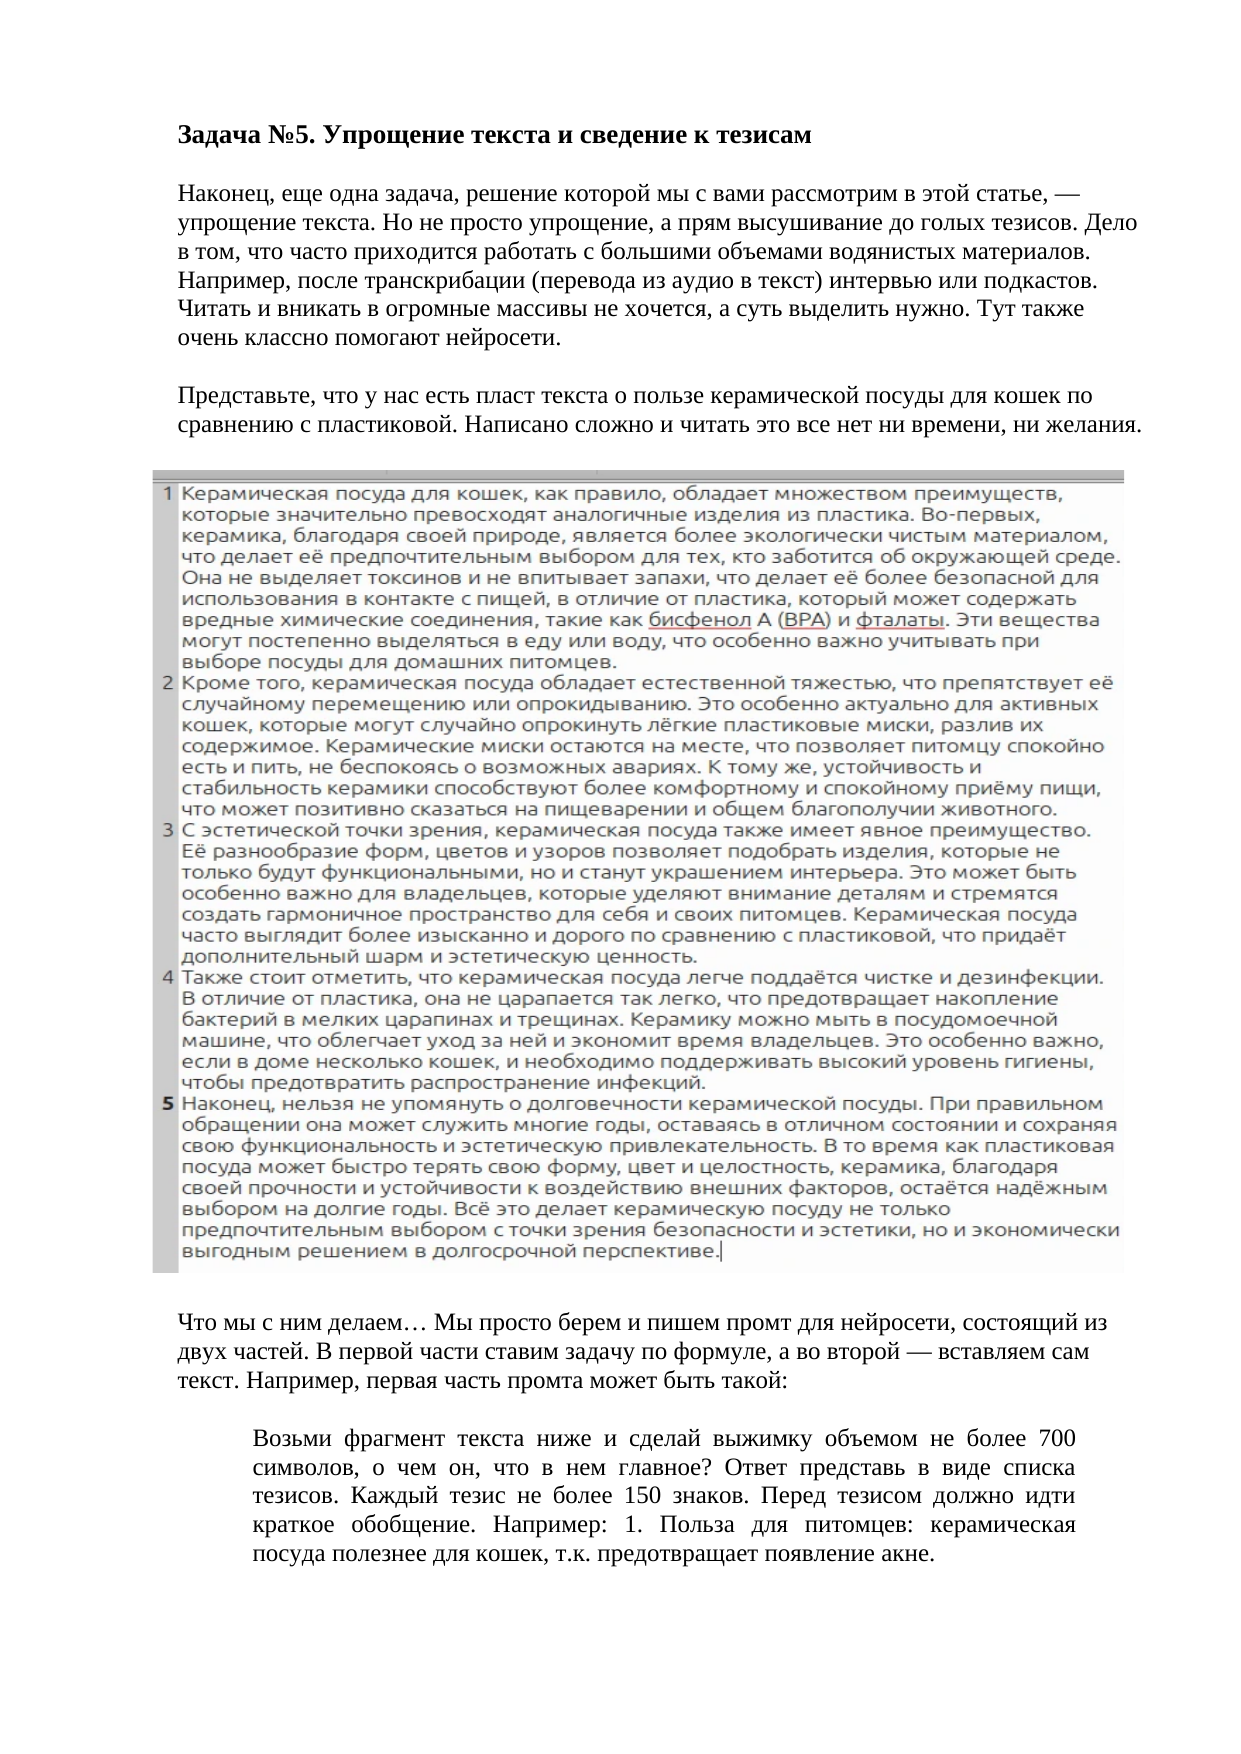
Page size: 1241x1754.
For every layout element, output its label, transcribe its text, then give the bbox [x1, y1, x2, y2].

text Представьте, что у нас есть пласт текста о пользе керамической посуды для кошек по сравнению с пластиковой. Написано сложно и читать это все нет ни времени, ни желания. [177, 380, 1152, 438]
subtitle Задача №5. Упрощение текста и сведение к тезисам [177, 118, 1152, 149]
text Наконец, еще одна задача, решение которой мы с вами рассмотрим в этой статье, — упрощение текста. Но не просто упрощение, а прям высушивание до голых тезисов. Дело в том, что часто приходится работать с большими объемами водянистых материалов. Например, после транскрибации (перевода из аудио в текст) интервью или подкастов. Читать и вникать в огромные массивы не хочется, а суть выделить нужно. Тут также очень классно помогают нейросети. [177, 178, 1152, 351]
picture [152, 470, 1126, 1274]
text Возьми фрагмент текста ниже и сделай выжимку объемом не более 700 символов, о чем он, что в нем главное? Ответ представь в виде списка тезисов. Каждый тезис не более 150 знаков. Перед тезисом должно идти краткое обобщение. Например: 1. Польза для питомцев: керамическая посуда полезнее для кошек, т.к. предотвращает появление акне. [252, 1423, 1077, 1567]
